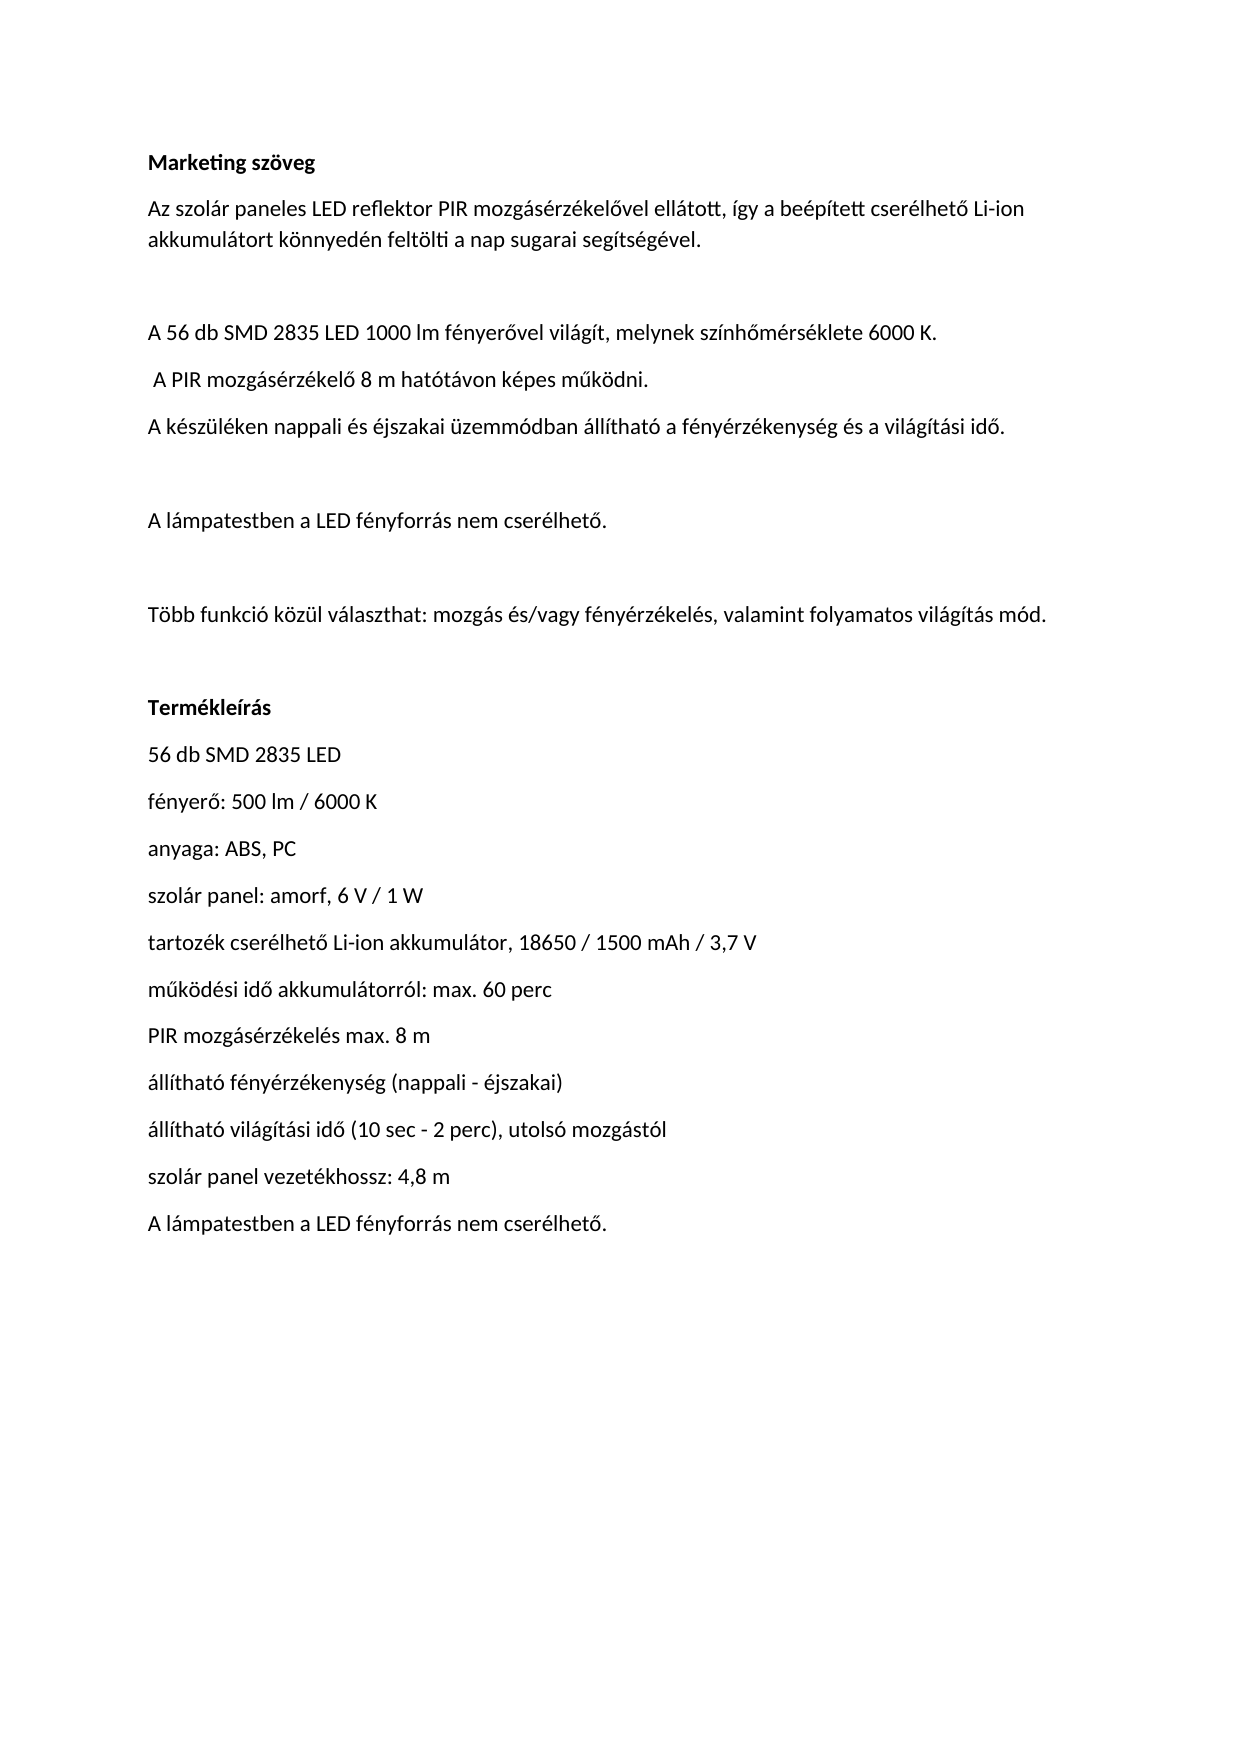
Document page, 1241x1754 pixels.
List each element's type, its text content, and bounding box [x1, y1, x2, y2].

text A PIR mozgásérzékelő 8 m hatótávon képes működni. [148, 365, 1093, 393]
text A készüléken nappali és éjszakai üzemmódban állítható a fényérzékenység és a világítási idő. [148, 412, 1093, 440]
text működési idő akkumulátorról: max. 60 perc [148, 975, 1093, 1003]
text szolár panel: amorf, 6 V / 1 W [148, 881, 1093, 909]
text anyaga: ABS, PC [148, 834, 1093, 862]
text 56 db SMD 2835 LED [148, 740, 1093, 768]
text A lámpatestben a LED fényforrás nem cserélhető. [148, 1209, 1093, 1237]
text Marketing szöveg [148, 148, 1093, 176]
text szolár panel vezetékhossz: 4,8 m [148, 1162, 1093, 1190]
text állítható világítási idő (10 sec - 2 perc), utolsó mozgástól [148, 1115, 1093, 1143]
text fényerő: 500 lm / 6000 K [148, 787, 1093, 815]
text tartozék cserélhető Li-ion akkumulátor, 18650 / 1500 mAh / 3,7 V [148, 928, 1093, 956]
text Több funkció közül választhat: mozgás és/vagy fényérzékelés, valamint folyamatos világítás mód. [148, 600, 1093, 628]
text PIR mozgásérzékelés max. 8 m [148, 1022, 1093, 1049]
text Az szolár paneles LED reflektor PIR mozgásérzékelővel ellátott, így a beépített cserélhető Li-ion akkumulátort könnyedén feltölti a nap sugarai segítségével. [148, 194, 1093, 253]
text A lámpatestben a LED fényforrás nem cserélhető. [148, 506, 1093, 534]
text állítható fényérzékenység (nappali - éjszakai) [148, 1068, 1093, 1096]
text Termékleírás [148, 693, 1093, 721]
text A 56 db SMD 2835 LED 1000 lm fényerővel világít, melynek színhőmérséklete 6000 K. [148, 318, 1093, 346]
